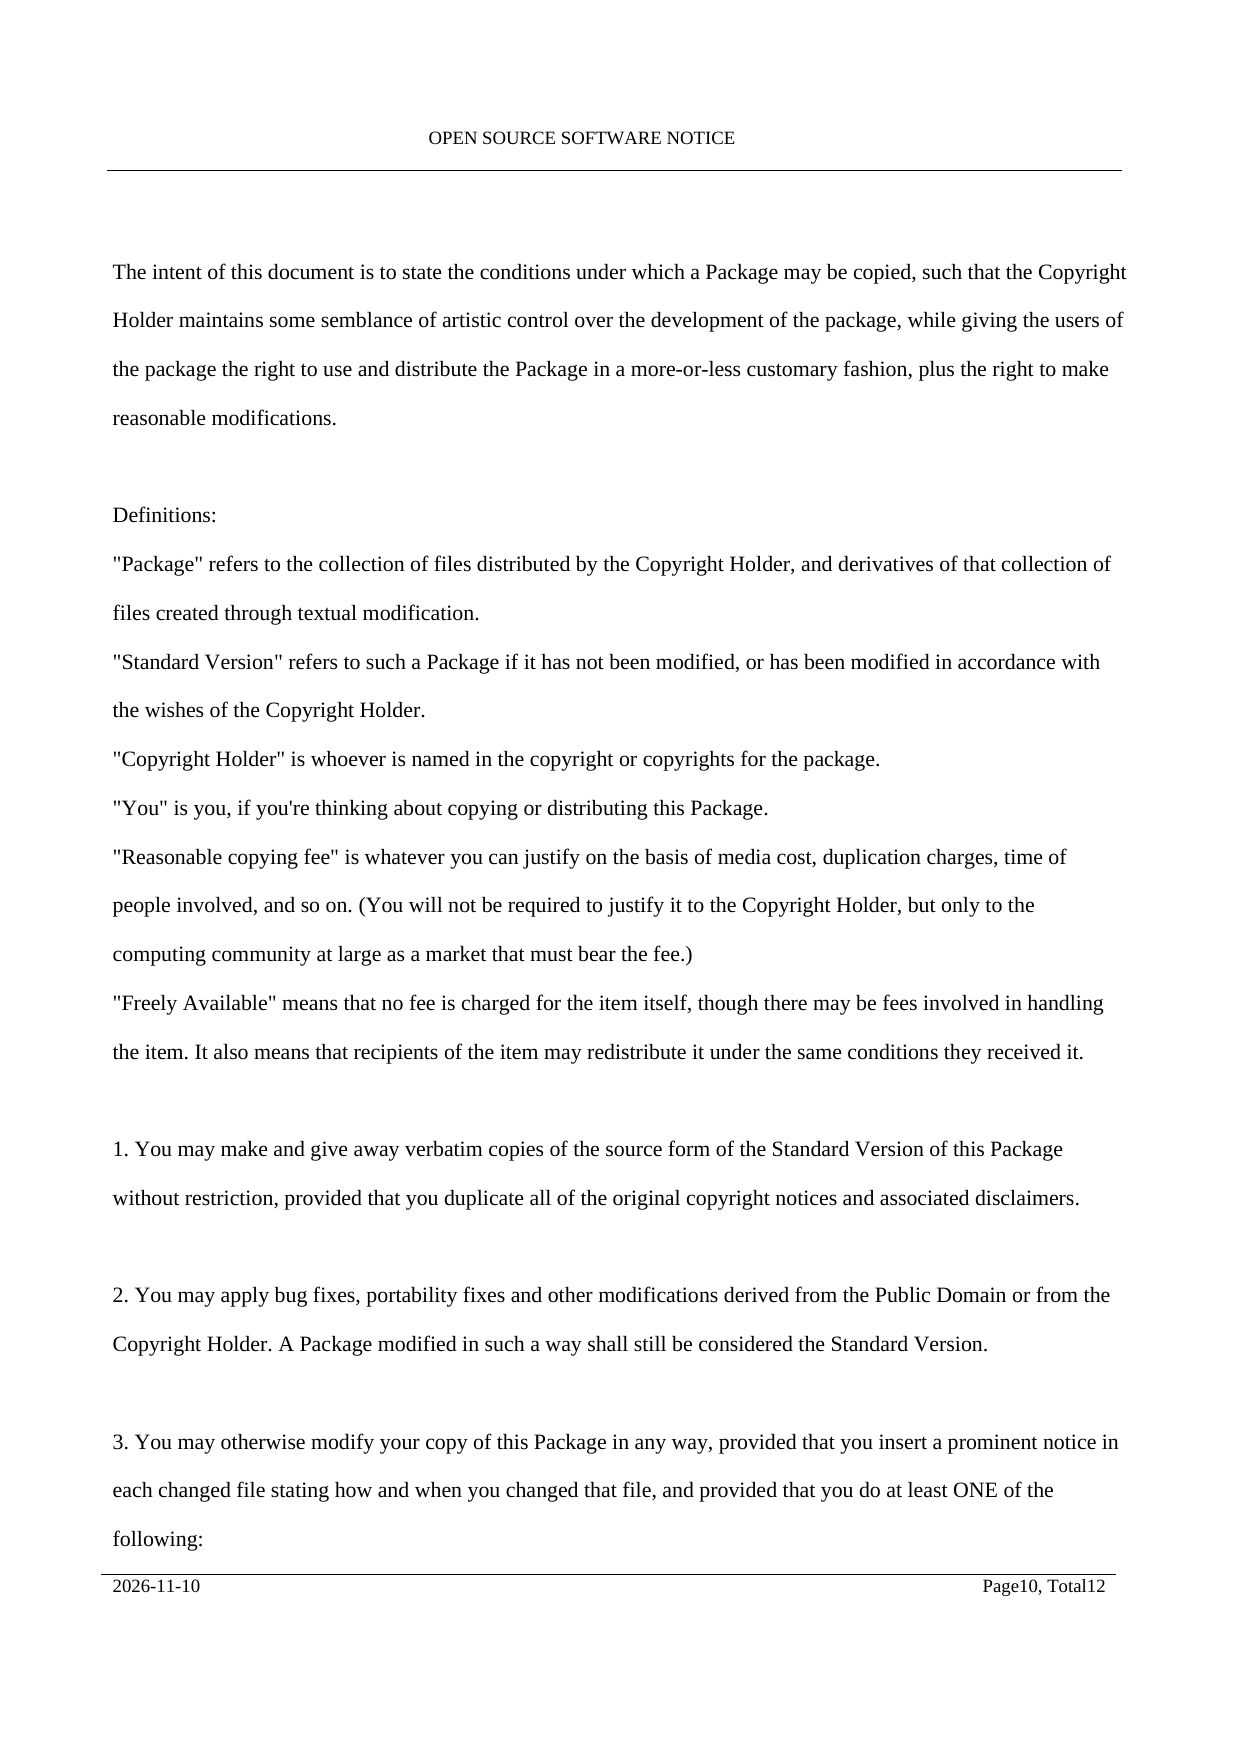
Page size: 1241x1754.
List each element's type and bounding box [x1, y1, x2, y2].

text [112, 206, 1128, 1555]
